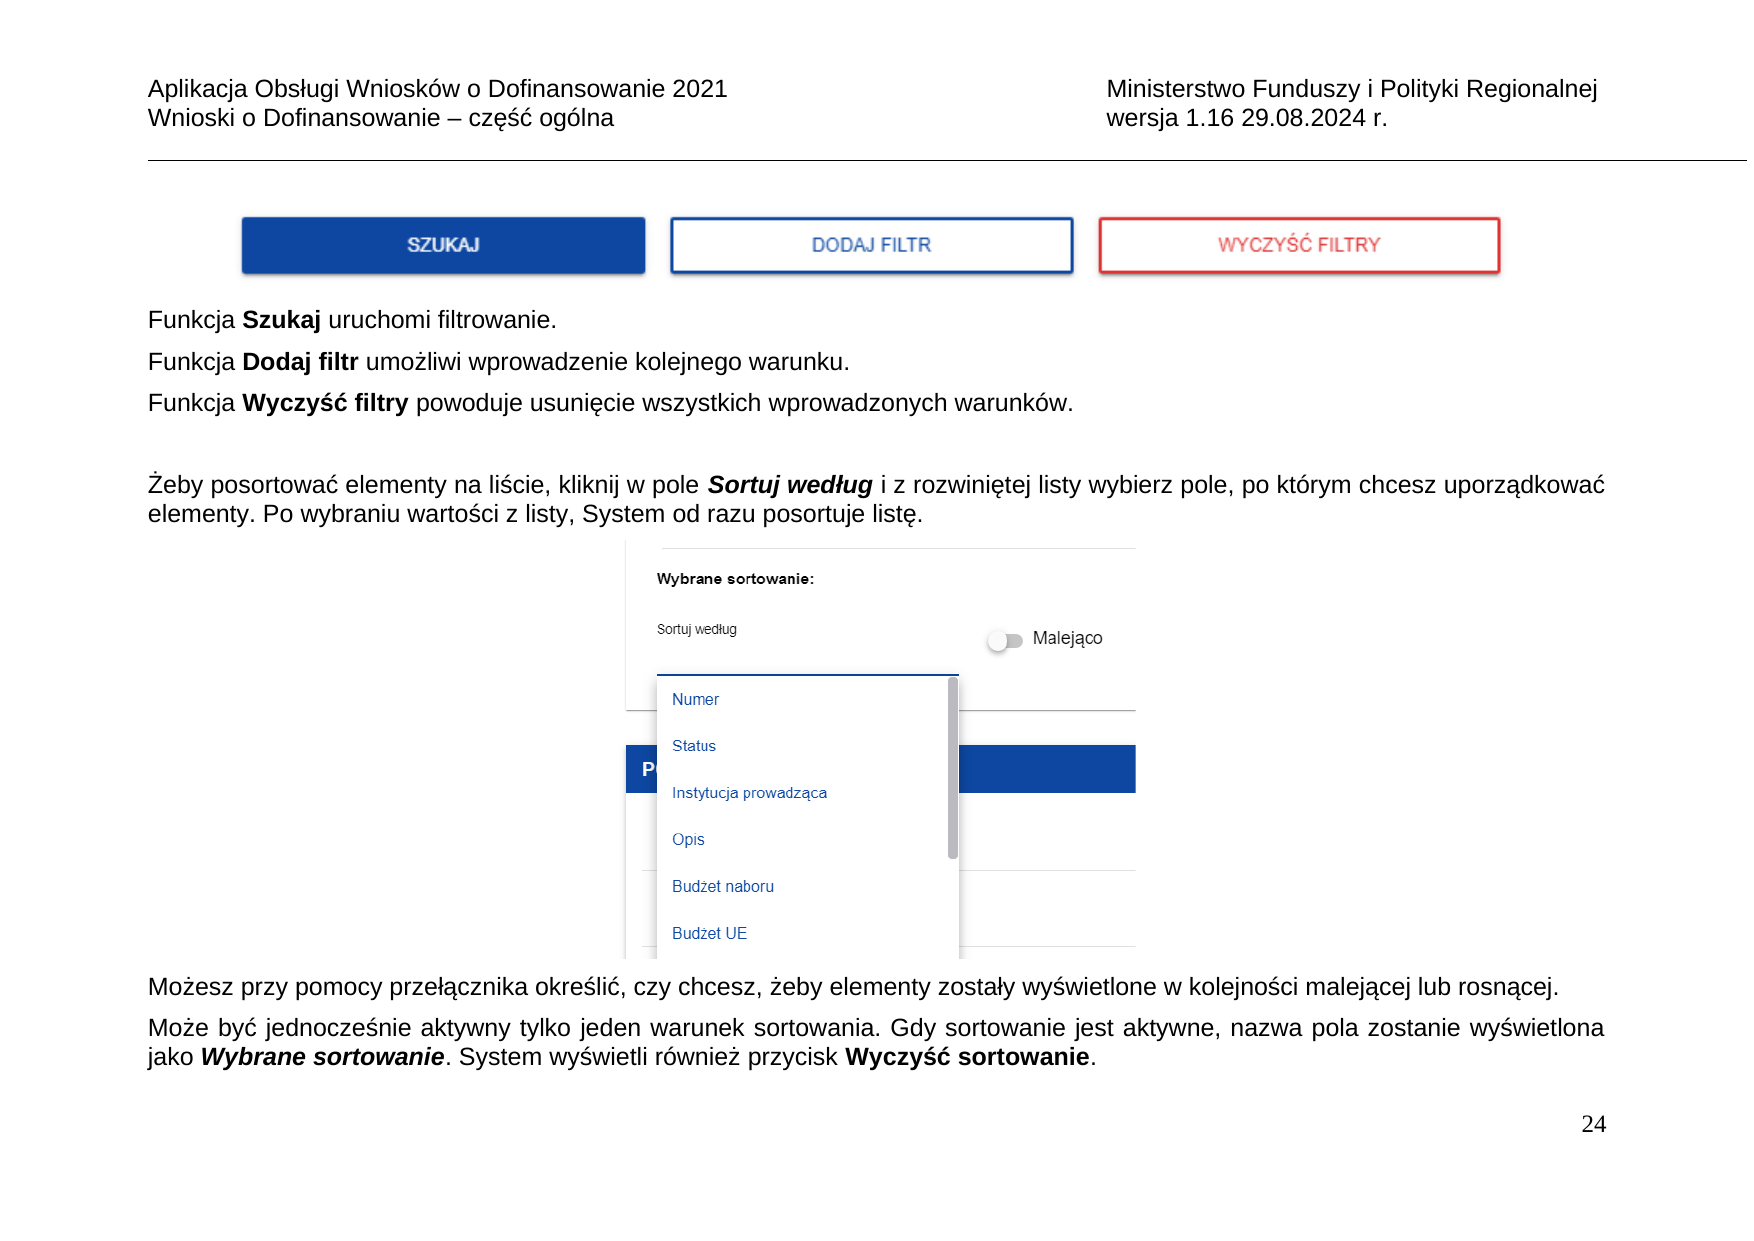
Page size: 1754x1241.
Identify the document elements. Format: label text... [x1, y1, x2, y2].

text Możesz przy pomocy przełącznika określić, czy chcesz, żeby elementy zostały wyświetlone w kolejności malejącej lub rosnącej. [148, 972, 1606, 1000]
picture [618, 540, 1136, 959]
text Funkcja Wyczyść filtry powoduje usunięcie wszystkich wprowadzonych warunków. [148, 388, 1606, 417]
text Żeby posortować elementy na liście, kliknij w pole Sortuj według i z rozwiniętej listy wybierz pole, po którym chcesz uporządkować elementy. Po wybraniu wartości z listy, System od razu posortuje listę. [148, 470, 1606, 528]
text Funkcja Dodaj filtr umożliwi wprowadzenie kolejnego warunku. [148, 347, 1606, 375]
text Funkcja Szukaj uruchomi filtrowanie. [148, 305, 1606, 334]
picture [225, 189, 1529, 293]
text Może być jednocześnie aktywny tylko jeden warunek sortowania. Gdy sortowanie jest aktywne, nazwa pola zostanie wyświetlona jako Wybrane sortowanie. System wyświetli również przycisk Wyczyść sortowanie. [148, 1013, 1606, 1070]
